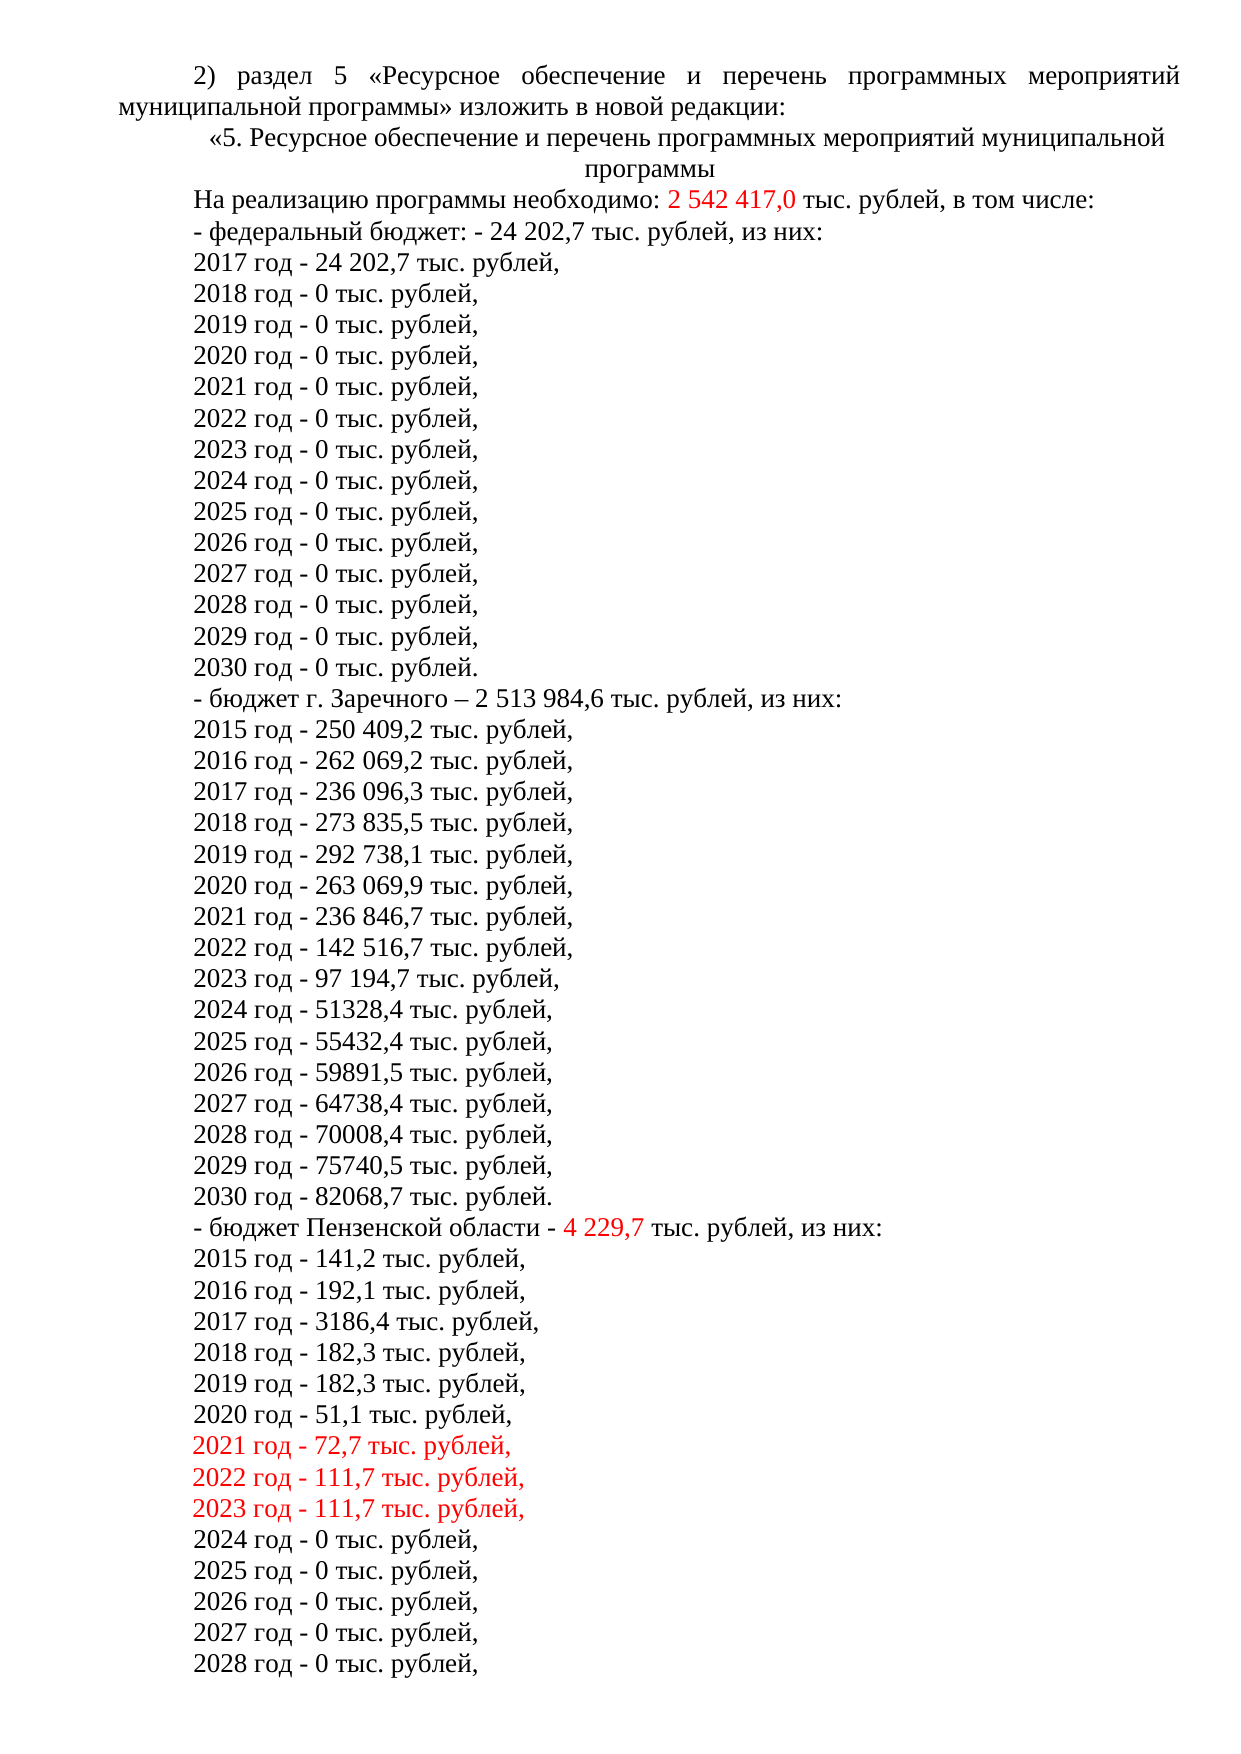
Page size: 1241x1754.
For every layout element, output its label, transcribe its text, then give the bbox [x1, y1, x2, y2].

text 2017 год - 24 202,7 тыс. рублей, [118, 246, 1181, 277]
text 2020 год - 263 069,9 тыс. рублей, [118, 869, 1181, 900]
text На реализацию программы необходимо: 2 542 417,0 тыс. рублей, в том числе: [118, 184, 1181, 215]
text 2027 год - 0 тыс. рублей, [118, 1616, 1181, 1647]
text 2026 год - 59891,5 тыс. рублей, [118, 1056, 1181, 1087]
text 2018 год - 0 тыс. рублей, [118, 277, 1181, 308]
text - бюджет г. Заречного – 2 513 984,6 тыс. рублей, из них: [118, 682, 1181, 713]
text 2025 год - 0 тыс. рублей, [118, 1554, 1181, 1585]
text 2029 год - 0 тыс. рублей, [118, 620, 1181, 651]
text 2023 год - 111,7 тыс. рублей, [118, 1492, 1181, 1523]
text 2015 год - 250 409,2 тыс. рублей, [118, 713, 1181, 744]
text 2021 год - 72,7 тыс. рублей, [118, 1429, 1181, 1461]
text 2016 год - 192,1 тыс. рублей, [118, 1274, 1181, 1305]
text 2023 год - 0 тыс. рублей, [118, 433, 1181, 464]
text 2024 год - 51328,4 тыс. рублей, [118, 993, 1181, 1024]
text 2022 год - 142 516,7 тыс. рублей, [118, 931, 1181, 962]
text - федеральный бюджет: - 24 202,7 тыс. рублей, из них: [118, 215, 1181, 246]
text 2018 год - 182,3 тыс. рублей, [118, 1336, 1181, 1367]
text 2016 год - 262 069,2 тыс. рублей, [118, 744, 1181, 775]
text 2025 год - 0 тыс. рублей, [118, 495, 1181, 526]
text 2) раздел 5 «Ресурсное обеспечение и перечень программных мероприятий муниципальной программы» изложить в новой редакции: [118, 59, 1181, 121]
text 2027 год - 0 тыс. рублей, [118, 557, 1181, 588]
text 2021 год - 0 тыс. рублей, [118, 371, 1181, 402]
text 2030 год - 0 тыс. рублей. [118, 651, 1181, 682]
text 2021 год - 236 846,7 тыс. рублей, [118, 900, 1181, 931]
text 2028 год - 70008,4 тыс. рублей, [118, 1118, 1181, 1149]
text 2028 год - 0 тыс. рублей, [118, 588, 1181, 620]
text 2030 год - 82068,7 тыс. рублей. [118, 1180, 1181, 1211]
text 2023 год - 97 194,7 тыс. рублей, [118, 962, 1181, 993]
text 2026 год - 0 тыс. рублей, [118, 1585, 1181, 1616]
text 2024 год - 0 тыс. рублей, [118, 464, 1181, 495]
text «5. Ресурсное обеспечение и перечень программных мероприятий муниципальной программы [118, 121, 1181, 184]
text 2015 год - 141,2 тыс. рублей, [118, 1243, 1181, 1274]
text 2022 год - 111,7 тыс. рублей, [118, 1461, 1181, 1492]
text 2018 год - 273 835,5 тыс. рублей, [118, 807, 1181, 838]
text 2017 год - 236 096,3 тыс. рублей, [118, 775, 1181, 807]
text 2020 год - 51,1 тыс. рублей, [118, 1398, 1181, 1429]
text 2028 год - 0 тыс. рублей, [118, 1647, 1181, 1679]
text 2025 год - 55432,4 тыс. рублей, [118, 1024, 1181, 1056]
text 2026 год - 0 тыс. рублей, [118, 526, 1181, 557]
text 2029 год - 75740,5 тыс. рублей, [118, 1149, 1181, 1180]
text 2019 год - 182,3 тыс. рублей, [118, 1367, 1181, 1398]
text 2024 год - 0 тыс. рублей, [118, 1523, 1181, 1554]
text - бюджет Пензенской области - 4 229,7 тыс. рублей, из них: [118, 1211, 1181, 1243]
text 2020 год - 0 тыс. рублей, [118, 339, 1181, 371]
text 2019 год - 0 тыс. рублей, [118, 308, 1181, 339]
text 2019 год - 292 738,1 тыс. рублей, [118, 838, 1181, 869]
text 2022 год - 0 тыс. рублей, [118, 402, 1181, 433]
text 2017 год - 3186,4 тыс. рублей, [118, 1305, 1181, 1336]
text 2027 год - 64738,4 тыс. рублей, [118, 1087, 1181, 1118]
